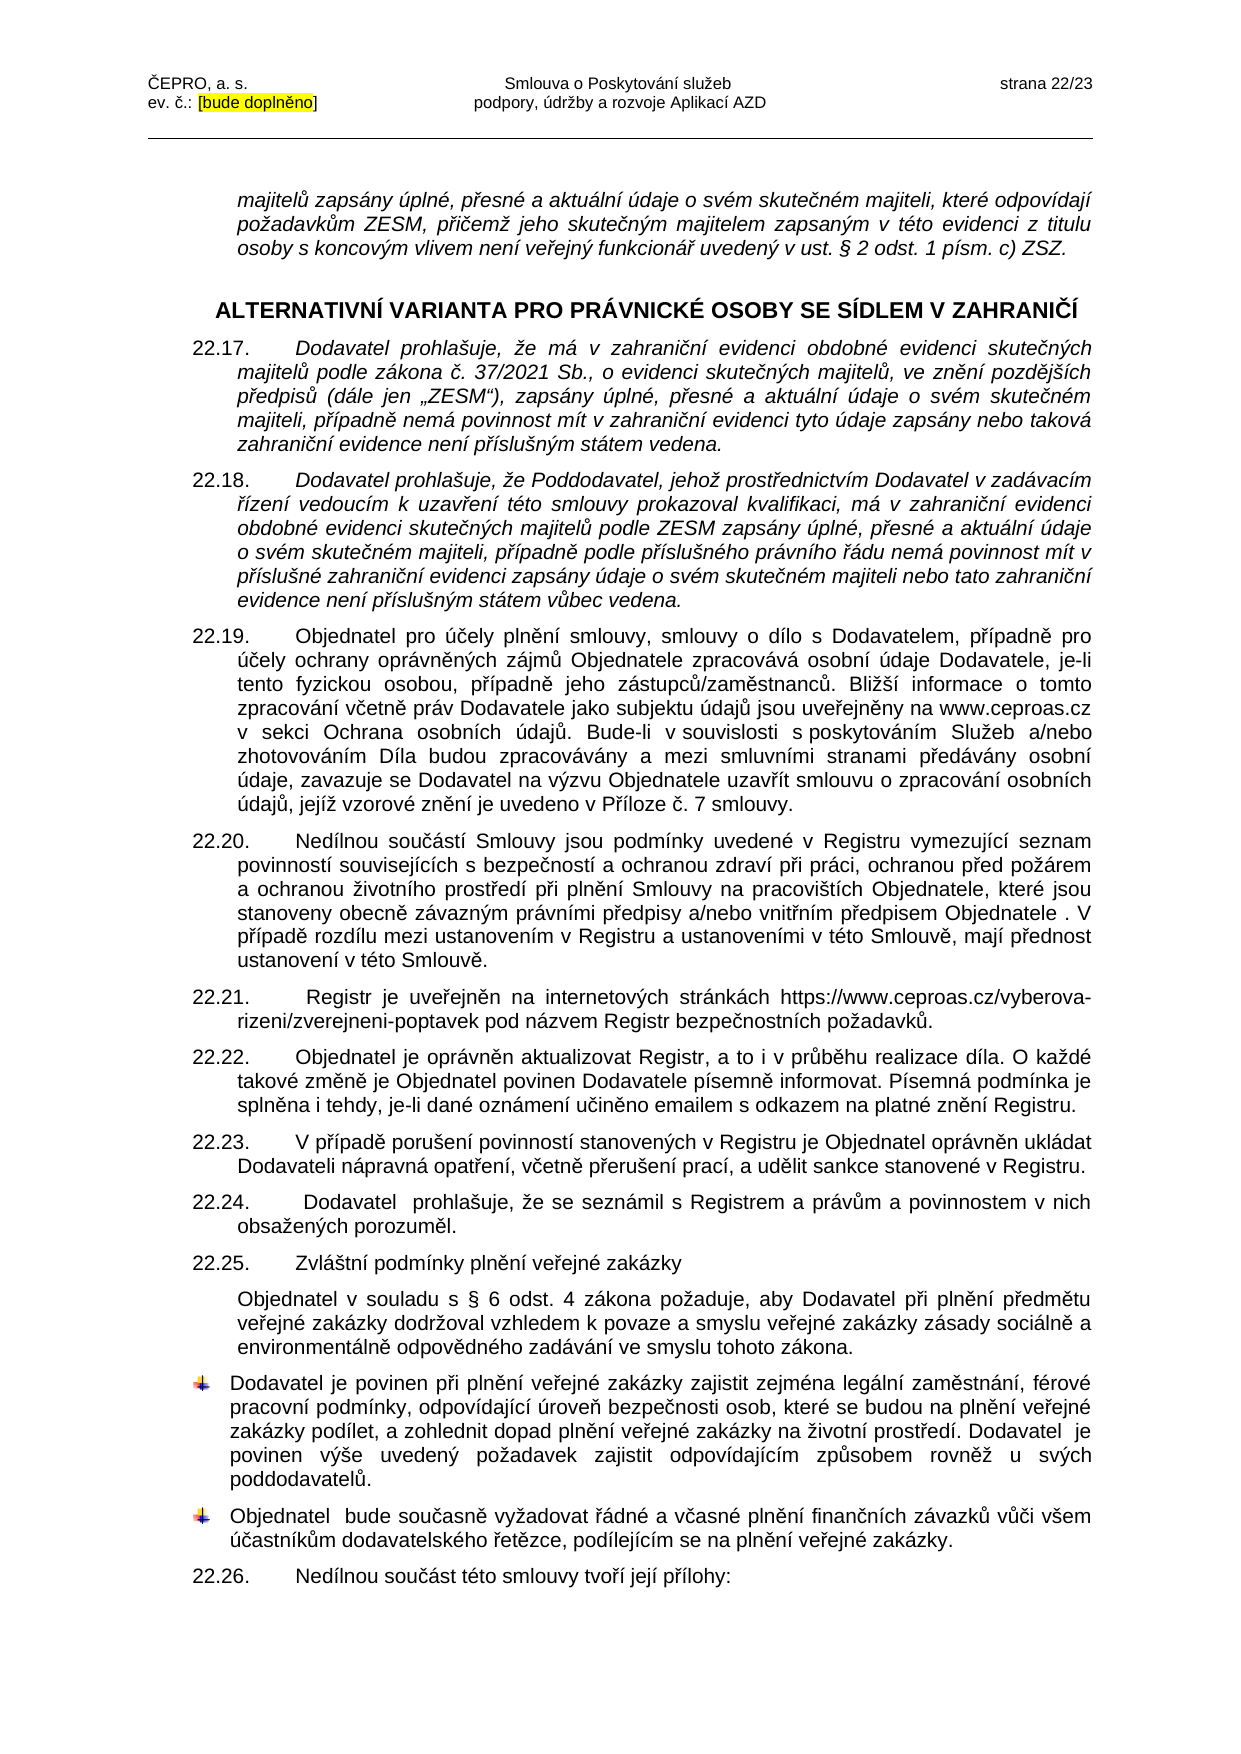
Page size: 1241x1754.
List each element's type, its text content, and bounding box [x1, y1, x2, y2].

list Objednatel v souladu s § 6 odst. 4 zákona požaduje, aby Dodavatel při plnění předmětu veřejné zakázky dodržoval vzhledem k povaze a smyslu veřejné zakázky zásady sociálně a environmentálně odpovědného zadávání ve smyslu tohoto zákona. [237, 1287, 1093, 1359]
list Objednatel bude současně vyžadovat řádné a včasné plnění finančních závazků vůči všem účastníkům dodavatelského řetězce, podílejícím se na plnění veřejné zakázky. [192, 1503, 1093, 1551]
text Dodavatel prohlašuje, že má v zahraniční evidenci obdobné evidenci skutečných majitelů podle zákona č. 37/2021 Sb., o evidenci skutečných majitelů, ve znění pozdějších předpisů (dále jen „ZESM“), zapsány úplné, přesné a aktuální údaje o svém skutečném majiteli, případně nemá povinnost mít v zahraniční evidenci tyto údaje zapsány nebo taková zahraniční evidence není příslušným státem vedena. [192, 336, 1093, 456]
text Nedílnou součástí Smlouvy jsou podmínky uvedené v Registru vymezující seznam povinností souvisejících s bezpečností a ochranou zdraví při práci, ochranou před požárem a ochranou životního prostředí při plnění Smlouvy na pracovištích Objednatele, které jsou stanoveny obecně závazným právními předpisy a/nebo vnitřním předpisem Objednatele . V případě rozdílu mezi ustanovením v Registru a ustanoveními v této Smlouvě, mají přednost ustanovení v této Smlouvě. [192, 828, 1093, 972]
picture [193, 1374, 210, 1391]
text Dodavatel prohlašuje, že se seznámil s Registrem a právům a povinnostem v nich obsažených porozuměl. [192, 1190, 1093, 1238]
text Registr je uveřejněn na internetových stránkách https://www.ceproas.cz/vyberova-rizeni/zverejneni-poptavek pod názvem Registr bezpečnostních požadavků. [192, 985, 1093, 1033]
text Objednatel je oprávněn aktualizovat Registr, a to i v průběhu realizace díla. O každé takové změně je Objednatel povinen Dodavatele písemně informovat. Písemná podmínka je splněna i tehdy, je-li dané oznámení učiněno emailem s odkazem na platné znění Registru. [192, 1045, 1093, 1117]
text Zvláštní podmínky plnění veřejné zakázky [192, 1250, 1093, 1274]
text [192, 187, 1093, 259]
subtitle Alternativní varianta pro právnické osoby se sídlem v zahraničí [215, 297, 1093, 323]
text Nedílnou součást této smlouvy tvoří její přílohy: [192, 1564, 1093, 1588]
list Dodavatel je povinen při plnění veřejné zakázky zajistit zejména legální zaměstnání, férové pracovní podmínky, odpovídající úroveň bezpečnosti osob, které se budou na plnění veřejné zakázky podílet, a zohlednit dopad plnění veřejné zakázky na životní prostředí. Dodavatel je povinen výše uvedený požadavek zajistit odpovídajícím způsobem rovněž u svých poddodavatelů. [192, 1371, 1093, 1491]
text V případě porušení povinností stanovených v Registru je Objednatel oprávněn ukládat Dodavateli nápravná opatření, včetně přerušení prací, a udělit sankce stanovené v Registru. [192, 1129, 1093, 1177]
text Objednatel pro účely plnění smlouvy, smlouvy o dílo s Dodavatelem, případně pro účely ochrany oprávněných zájmů Objednatele zpracovává osobní údaje Dodavatele, je-li tento fyzickou osobou, případně jeho zástupců/zaměstnanců. Bližší informace o tomto zpracování včetně práv Dodavatele jako subjektu údajů jsou uveřejněny na www.ceproas.cz v sekci Ochrana osobních údajů. Bude-li v souvislosti s poskytováním Služeb a/nebo zhotovováním Díla budou zpracovávány a mezi smluvními stranami předávány osobní údaje, zavazuje se Dodavatel na výzvu Objednatele uzavřít smlouvu o zpracování osobních údajů, jejíž vzorové znění je uvedeno v Příloze č. 7 smlouvy. [192, 624, 1093, 816]
picture [193, 1506, 210, 1524]
text Dodavatel prohlašuje, že Poddodavatel, jehož prostřednictvím Dodavatel v zadávacím řízení vedoucím k uzavření této smlouvy prokazoval kvalifikaci, má v zahraniční evidenci obdobné evidenci skutečných majitelů podle ZESM zapsány úplné, přesné a aktuální údaje o svém skutečném majiteli, případně podle příslušného právního řádu nemá povinnost mít v příslušné zahraniční evidenci zapsány údaje o svém skutečném majiteli nebo tato zahraniční evidence není příslušným státem vůbec vedena. [192, 468, 1093, 612]
